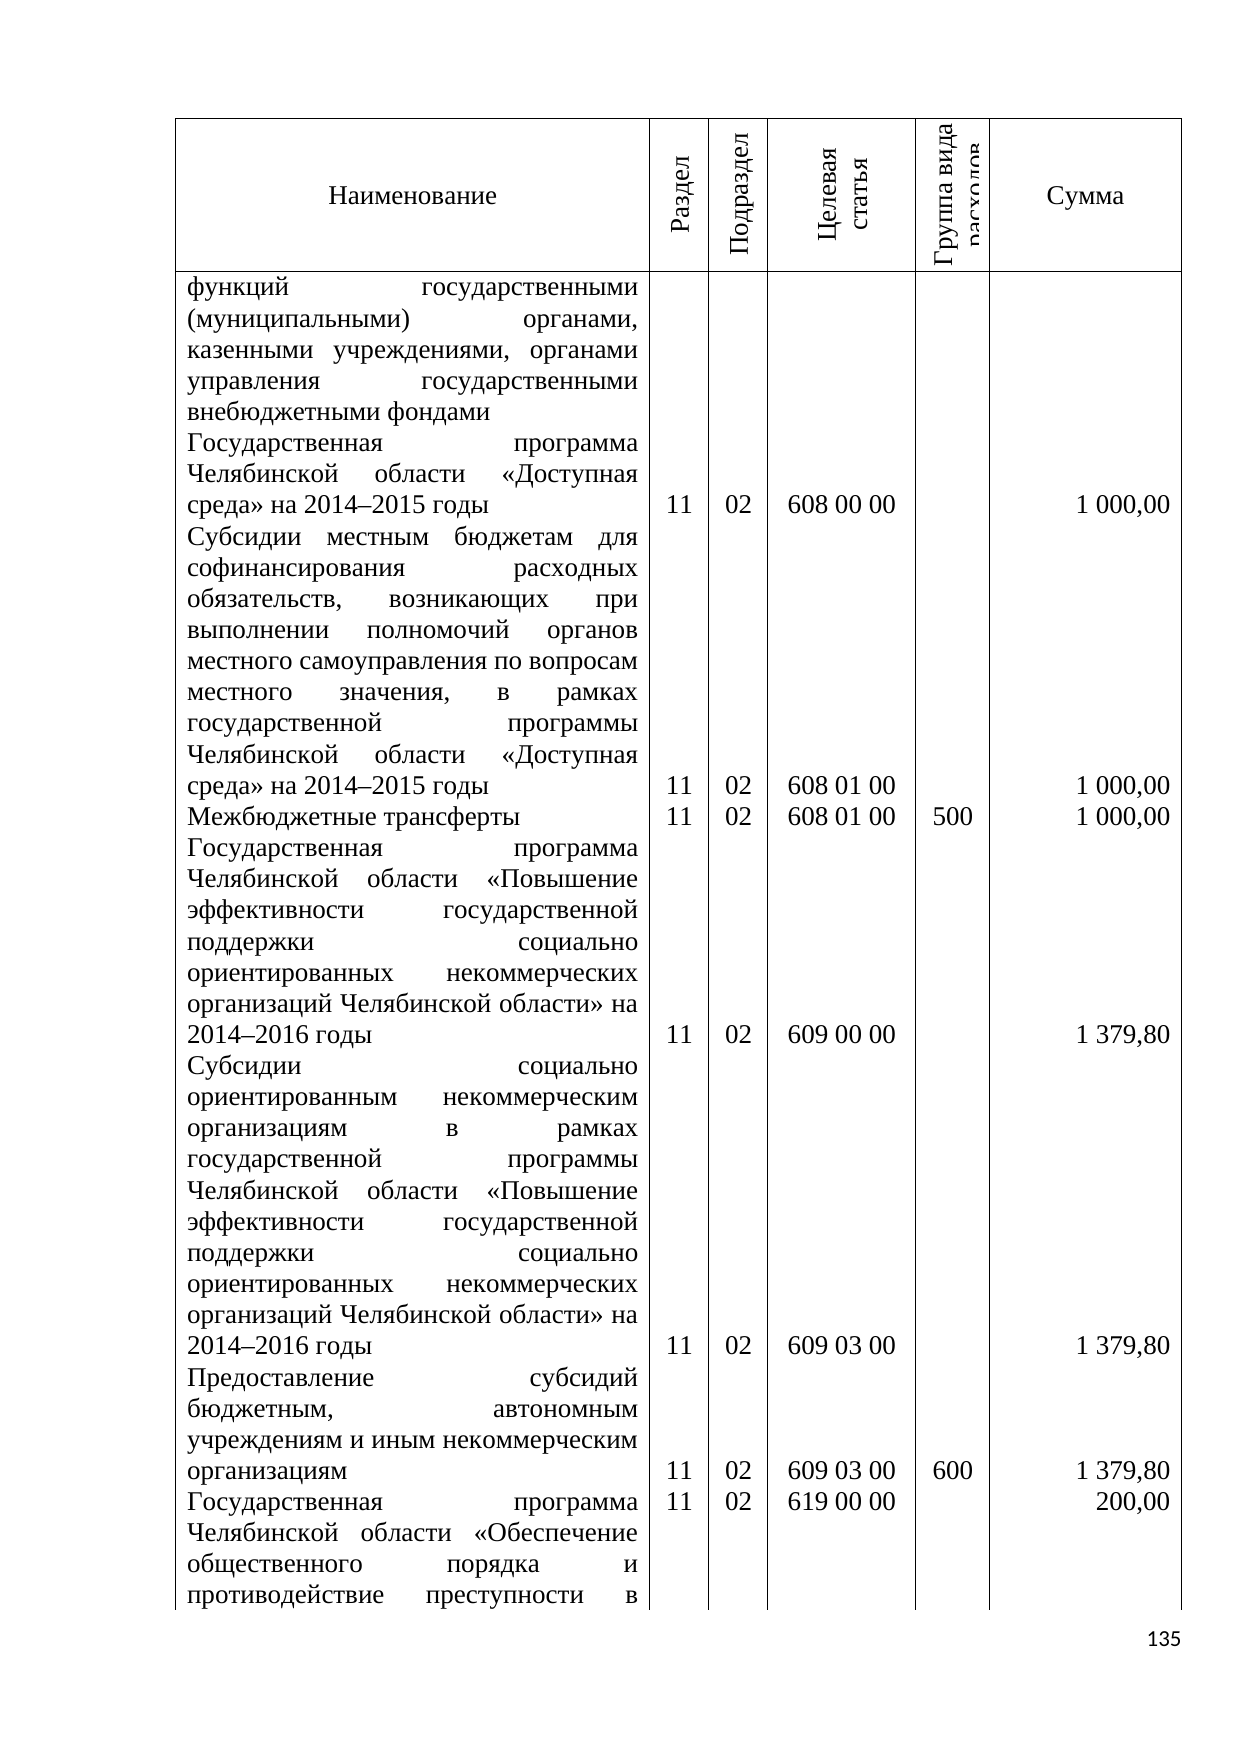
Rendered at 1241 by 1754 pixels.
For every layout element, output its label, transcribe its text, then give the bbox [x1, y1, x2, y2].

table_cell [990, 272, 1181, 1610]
table_header Целевая статья [768, 119, 915, 271]
table_header Наименование [176, 119, 649, 271]
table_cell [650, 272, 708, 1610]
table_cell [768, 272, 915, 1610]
table_header Раздел [650, 119, 708, 271]
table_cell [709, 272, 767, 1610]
table_header Сумма [990, 119, 1181, 271]
table_header Группа вида расходов [916, 119, 989, 271]
table_header Подраздел [709, 119, 767, 271]
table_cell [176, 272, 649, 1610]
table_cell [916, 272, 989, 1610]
